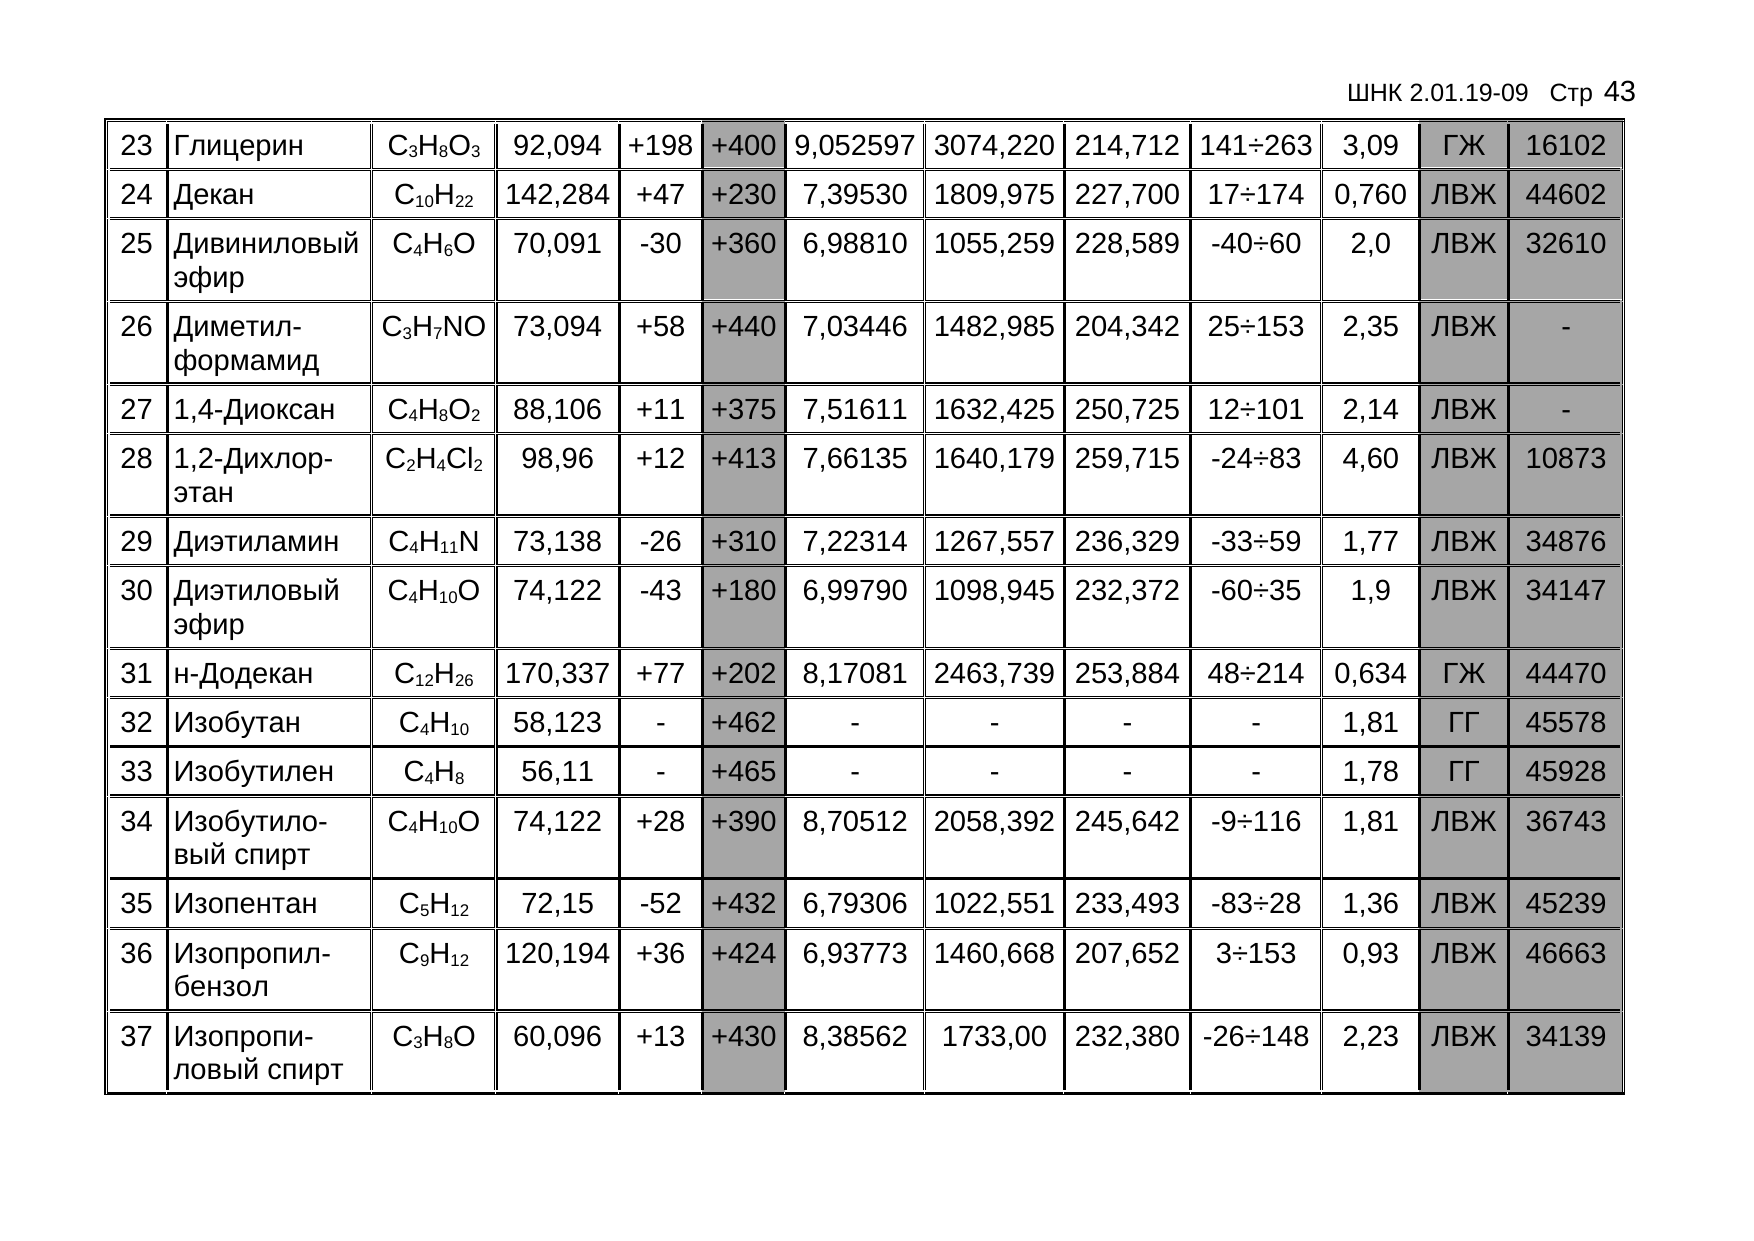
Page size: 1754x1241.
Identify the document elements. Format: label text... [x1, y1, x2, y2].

table_cell 2,14 [1323, 386, 1418, 432]
table_cell 7,39530 [787, 171, 923, 217]
table_cell 1,36 [1323, 880, 1418, 926]
table_cell 214,712 [1064, 122, 1190, 167]
table_cell 1055,259 [926, 220, 1063, 299]
table_cell - [1066, 748, 1189, 794]
table_cell ЛВЖ [1419, 1013, 1508, 1092]
table_cell 259,715 [1066, 435, 1189, 514]
table_cell 1,81 [1323, 798, 1418, 877]
table_cell +28 [621, 798, 701, 877]
table_cell 1,9 [1323, 567, 1418, 646]
table_cell ЛВЖ [1421, 220, 1507, 299]
table_cell +198 [619, 120, 702, 167]
table_cell С5Н12 [373, 880, 494, 926]
table_cell 25÷153 [1192, 303, 1320, 382]
table_cell 25 [106, 217, 167, 299]
table_cell 204,342 [1066, 303, 1189, 382]
table_cell -9÷116 [1192, 798, 1320, 877]
table_cell С4Н8 [373, 748, 494, 794]
table_cell -26 [621, 518, 701, 564]
table_cell - [1510, 300, 1622, 382]
table_cell 7,51611 [787, 386, 923, 432]
table_cell 1267,557 [926, 518, 1063, 564]
table_cell -26÷148 [1190, 1013, 1322, 1092]
table_cell 2,23 [1322, 1013, 1419, 1092]
table_cell +36 [621, 930, 701, 1009]
table_cell 233,493 [1066, 880, 1189, 926]
table_cell С4Н10О [373, 567, 494, 646]
table_cell ЛВЖ [1421, 303, 1507, 382]
table_cell 2,0 [1323, 220, 1418, 299]
table_cell 236,329 [1066, 518, 1189, 564]
table_cell С4Н11N [373, 518, 494, 564]
table_cell +360 [704, 220, 784, 299]
table_cell ЛВЖ [1421, 518, 1507, 564]
table_cell 88,106 [498, 386, 618, 432]
table_cell 2,35 [1323, 303, 1418, 382]
table_cell ГГ [1421, 699, 1507, 745]
table_cell - [926, 748, 1063, 794]
table_cell 1632,425 [926, 386, 1063, 432]
table_cell 3÷153 [1192, 930, 1320, 1009]
table_cell -40÷60 [1192, 220, 1320, 299]
table_cell 207,652 [1066, 930, 1189, 1009]
table_cell 1,78 [1323, 748, 1418, 794]
table_cell 1,4-Диоксан [169, 386, 370, 432]
table_cell +58 [621, 303, 701, 382]
table_cell +12 [621, 435, 701, 514]
table_cell 16102 [1508, 122, 1622, 167]
table_cell - [787, 699, 923, 745]
table_cell +465 [704, 748, 784, 794]
table_cell -60÷35 [1192, 567, 1320, 646]
table_cell 74,122 [498, 567, 618, 646]
table_cell 30 [106, 564, 167, 646]
table_cell 6,98810 [787, 220, 923, 299]
table_cell 98,96 [498, 435, 618, 514]
table_cell 35 [108, 877, 166, 926]
table_cell - [1192, 748, 1320, 794]
table_cell 23 [108, 120, 167, 167]
table_cell 9,052597 [785, 122, 924, 167]
table_cell 48÷214 [1192, 650, 1320, 696]
table_cell 70,091 [498, 220, 618, 299]
table_cell 232,372 [1066, 567, 1189, 646]
table_cell 0,634 [1323, 650, 1418, 696]
table_cell 1809,975 [926, 171, 1063, 217]
table_cell +180 [704, 567, 784, 646]
table_cell С4Н6О [373, 220, 494, 299]
table_cell -52 [621, 880, 701, 926]
table_cell - [926, 699, 1063, 745]
table_cell ЛВЖ [1421, 435, 1507, 514]
table_cell - [621, 748, 701, 794]
table_cell +77 [621, 650, 701, 696]
table_cell Изопентан [169, 880, 370, 926]
table_cell 36743 [1510, 794, 1622, 877]
table_cell 2058,392 [926, 798, 1063, 877]
table_cell 0,93 [1323, 930, 1418, 1009]
table_cell ЛВЖ [1421, 798, 1507, 877]
table_cell 245,642 [1066, 798, 1189, 877]
table_cell +432 [704, 880, 784, 926]
table_cell +310 [704, 518, 784, 564]
table_cell ЛВЖ [1421, 930, 1507, 1009]
table_cell С9Н12 [373, 930, 494, 1009]
table_cell 46663 [1510, 926, 1622, 1009]
table_cell 36 [108, 926, 166, 1009]
table_cell +230 [704, 171, 784, 217]
table_cell +47 [621, 171, 701, 217]
table_cell 45928 [1510, 745, 1622, 794]
table_cell 3074,220 [925, 120, 1064, 167]
table_cell 28 [106, 432, 167, 514]
table_cell С12Н26 [373, 650, 494, 696]
table_cell 45239 [1510, 877, 1622, 926]
table_cell 7,66135 [787, 435, 923, 514]
table_cell ЛВЖ [1421, 171, 1507, 217]
table_cell 253,884 [1066, 650, 1189, 696]
table_cell 12÷101 [1192, 386, 1320, 432]
table_cell 1460,668 [926, 930, 1063, 1009]
table_cell 29 [108, 514, 166, 564]
table_cell 24 [108, 168, 166, 217]
table_cell 34876 [1510, 514, 1622, 564]
table_cell С3Н8О [372, 1009, 496, 1092]
table_cell 8,38562 [785, 1013, 924, 1092]
table_cell Изопропил- бензол [169, 930, 370, 1009]
table_cell 120,194 [498, 930, 618, 1009]
table_cell 0,760 [1323, 171, 1418, 217]
table_cell +424 [704, 930, 784, 1009]
table_cell ГГ [1421, 748, 1507, 794]
table_cell +462 [704, 699, 784, 745]
table_cell 228,589 [1066, 220, 1189, 299]
table_cell +11 [621, 386, 701, 432]
table_cell С4Н8О2 [373, 386, 494, 432]
table_cell 58,123 [498, 699, 618, 745]
table_cell 73,094 [498, 303, 618, 382]
table_cell +375 [704, 386, 784, 432]
table_cell 8,17081 [787, 650, 923, 696]
table_cell 33 [108, 745, 166, 794]
table_cell ЛВЖ [1421, 880, 1507, 926]
table_cell 250,725 [1066, 386, 1189, 432]
table_cell 10873 [1508, 432, 1623, 514]
table_cell С3Н8О3 [372, 120, 496, 167]
table_cell 3,09 [1322, 122, 1419, 167]
table_cell 60,096 [496, 1013, 619, 1092]
table_cell +400 [702, 120, 785, 167]
table_cell -30 [621, 220, 701, 299]
table_cell 74,122 [498, 798, 618, 877]
table_cell 7,22314 [787, 518, 923, 564]
table_cell - [787, 748, 923, 794]
table_cell 227,700 [1066, 171, 1189, 217]
table_cell С4Н10 [373, 699, 494, 745]
table_cell 44602 [1510, 168, 1622, 217]
table_cell 1022,551 [926, 880, 1063, 926]
table_cell С10Н22 [373, 171, 494, 217]
table_cell 73,138 [498, 518, 618, 564]
table_cell - [621, 699, 701, 745]
table_cell н-Додекан [169, 650, 370, 696]
table_cell 34147 [1508, 564, 1623, 646]
table_cell 141÷263 [1190, 122, 1322, 167]
table_cell 1,77 [1323, 518, 1418, 564]
table_cell 72,15 [498, 880, 618, 926]
table_cell 56,11 [498, 748, 618, 794]
table_cell -24÷83 [1192, 435, 1320, 514]
table_cell 1,81 [1323, 699, 1418, 745]
table_cell Изопропи- ловый спирт [167, 1013, 372, 1092]
table_cell ГЖ [1419, 120, 1508, 167]
table_cell - [1066, 699, 1189, 745]
table_cell 32610 [1508, 217, 1623, 299]
table_cell Диэтиловый эфир [169, 567, 370, 646]
table_cell -33÷59 [1192, 518, 1320, 564]
table_cell 7,03446 [787, 303, 923, 382]
table_cell ЛВЖ [1421, 386, 1507, 432]
table_cell 142,284 [498, 171, 618, 217]
table_cell +430 [702, 1013, 785, 1092]
table_cell Диэтиламин [169, 518, 370, 564]
table_cell +13 [619, 1013, 702, 1092]
table_cell 27 [108, 382, 166, 432]
table_cell ЛВЖ [1421, 567, 1507, 646]
table_cell 44470 [1510, 646, 1622, 696]
table_cell 6,93773 [787, 930, 923, 1009]
table_cell Изобутилен [169, 748, 370, 794]
table_cell 26 [108, 300, 166, 382]
table_cell 1733,00 [925, 1013, 1064, 1092]
table_cell Изобутило- вый спирт [169, 798, 370, 877]
table_cell 6,79306 [787, 880, 923, 926]
table_cell 2463,739 [926, 650, 1063, 696]
table_cell 1,2-Дихлор- этан [169, 435, 370, 514]
table_cell - [1192, 699, 1320, 745]
table_cell 45578 [1508, 696, 1623, 745]
table_cell 37 [108, 1009, 167, 1092]
table_cell 31 [108, 646, 166, 696]
table_cell 1482,985 [926, 303, 1063, 382]
table_cell С3Н7NО [373, 303, 494, 382]
table_cell С2Н4Сl2 [373, 435, 494, 514]
table_cell 92,094 [496, 120, 619, 167]
table_cell 170,337 [498, 650, 618, 696]
table_cell Дивиниловый эфир [169, 220, 370, 299]
table_cell +440 [704, 303, 784, 382]
table_cell 17÷174 [1192, 171, 1320, 217]
table_cell Декан [169, 171, 370, 217]
table_cell 232,380 [1064, 1013, 1190, 1092]
table_cell 4,60 [1323, 435, 1418, 514]
table_cell +390 [704, 798, 784, 877]
table_cell 6,99790 [787, 567, 923, 646]
table_cell 34139 [1508, 1009, 1622, 1092]
table_cell -83÷28 [1192, 880, 1320, 926]
table_cell Глицерин [167, 122, 372, 167]
table_cell 34 [108, 794, 166, 877]
table_cell -43 [621, 567, 701, 646]
table_cell - [1510, 382, 1622, 432]
table_cell Диметил- формамид [169, 303, 370, 382]
table_cell Изобутан [169, 699, 370, 745]
table_cell ГЖ [1421, 650, 1507, 696]
table_cell С4Н10О [373, 798, 494, 877]
table_cell 8,70512 [787, 798, 923, 877]
table_cell +202 [704, 650, 784, 696]
table_cell 1640,179 [926, 435, 1063, 514]
table_cell 32 [106, 696, 167, 745]
table_cell +413 [704, 435, 784, 514]
table_cell 1098,945 [926, 567, 1063, 646]
